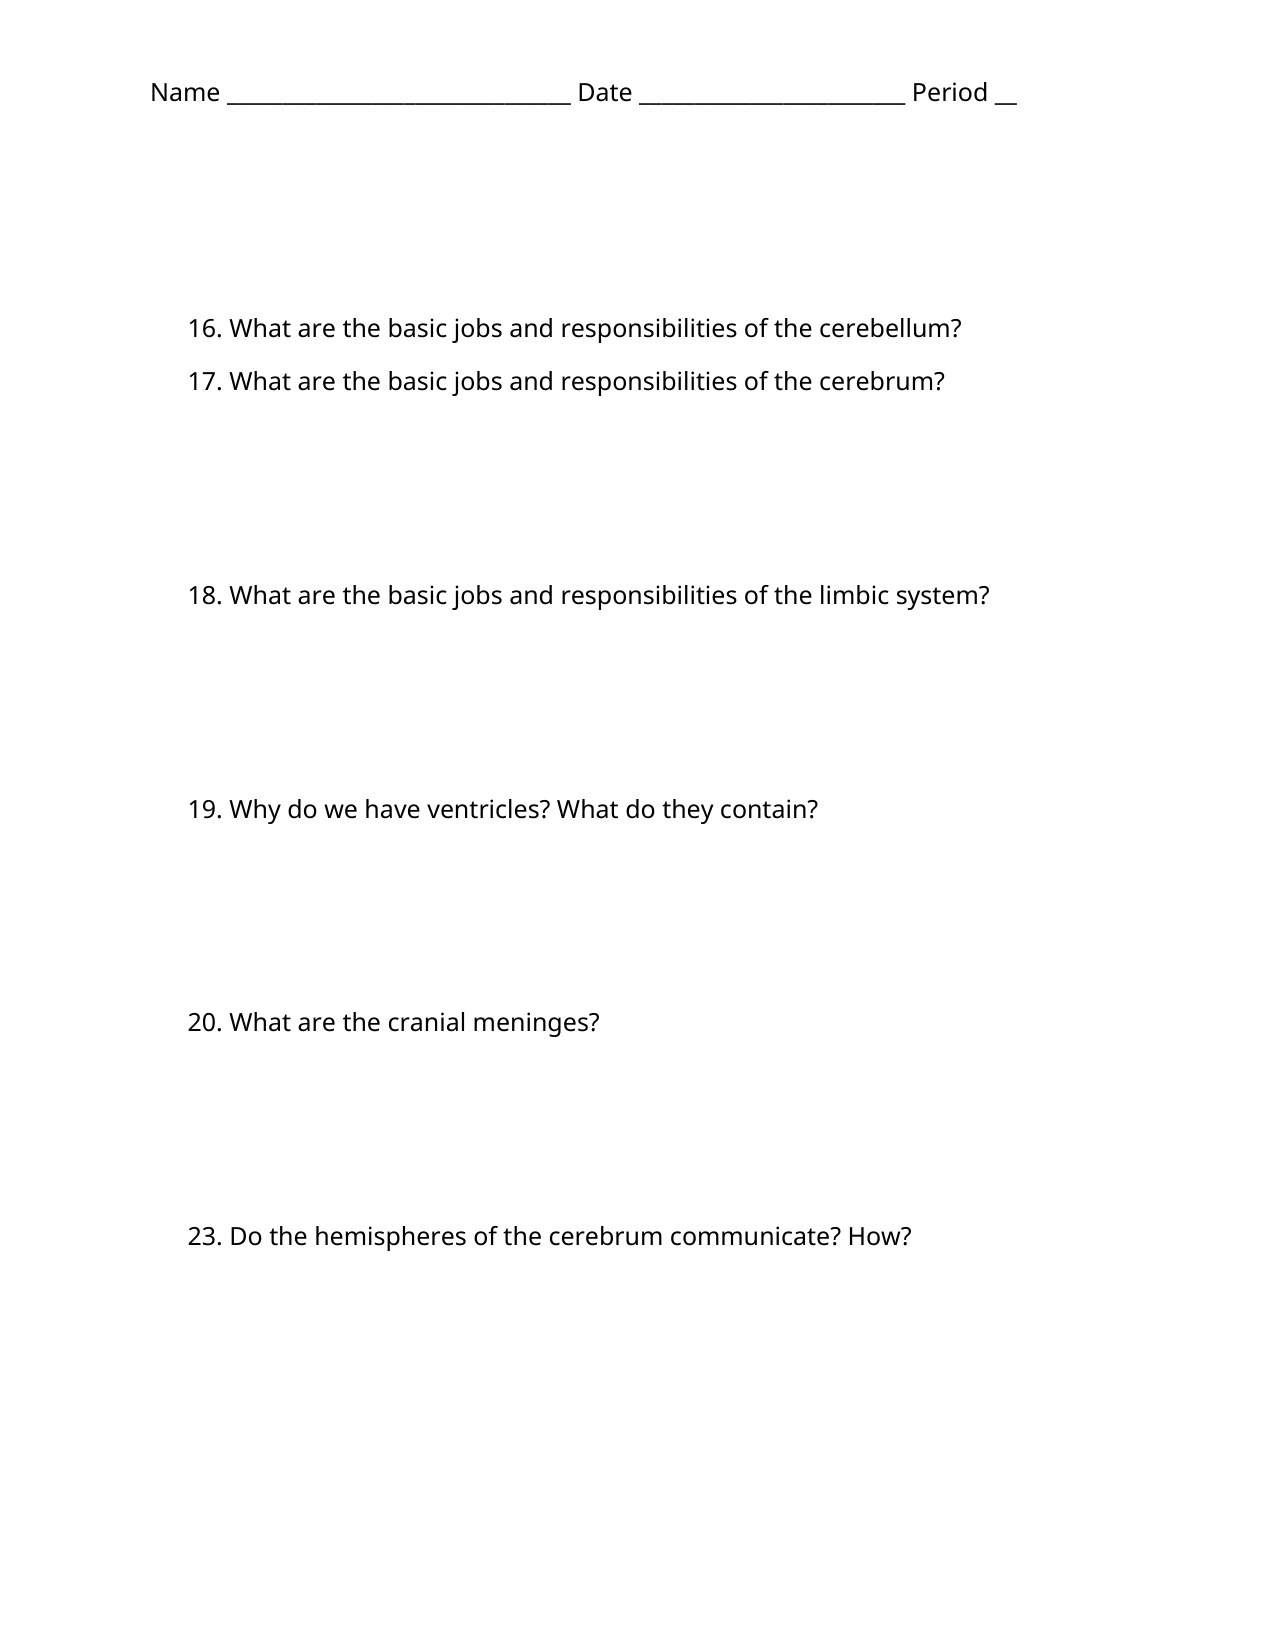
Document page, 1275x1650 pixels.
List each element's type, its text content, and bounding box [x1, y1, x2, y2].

text 19. Why do we have ventricles? What do they contain? [187, 791, 1125, 825]
text 20. What are the cranial meninges? [187, 1005, 1125, 1039]
text 23. Do the hemispheres of the cerebrum communicate? How? [187, 1219, 1125, 1253]
text 17. What are the basic jobs and responsibilities of the cerebrum? [187, 364, 1125, 398]
text 16. What are the basic jobs and responsibilities of the cerebellum? [187, 310, 1125, 344]
text 18. What are the basic jobs and responsibilities of the limbic system? [187, 577, 1125, 612]
